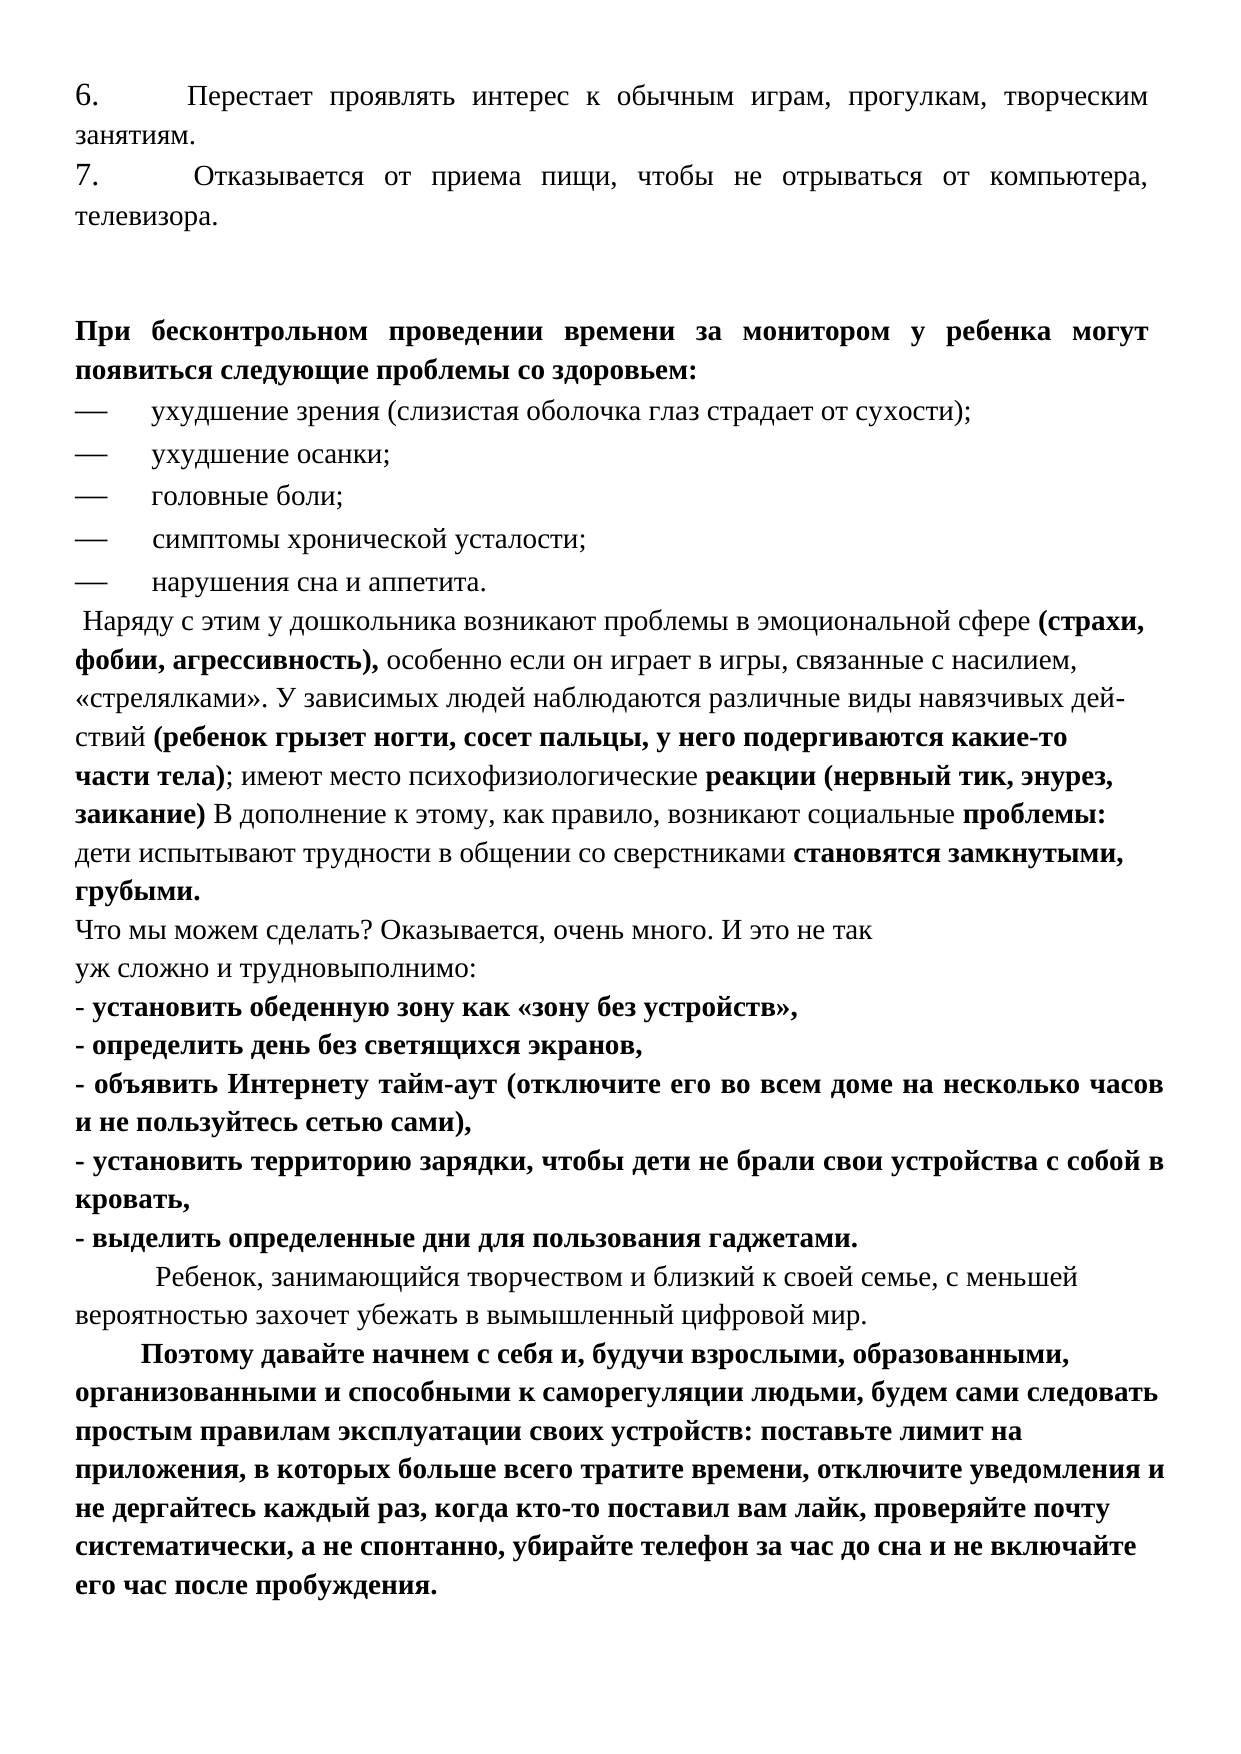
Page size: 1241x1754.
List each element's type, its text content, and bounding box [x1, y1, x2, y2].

list ухудшение зрения (слизистая оболочка глаз страдает от сухости); [75, 390, 1148, 427]
text Ребенок, занимающийся творчеством и близкий к своей семье, с меньшей вероятностью захочет убежать в вымышленный цифровой мир. [75, 1259, 1165, 1331]
text - установить обеденную зону как «зону без устройств», [75, 989, 1165, 1022]
list головные боли; [75, 476, 1165, 513]
text уж сложно и трудновыполнимо: [75, 950, 1165, 984]
text - объявить Интернету тайм-аут (отключите его во всем доме на несколько часов и не пользуйтесь сетью сами), [75, 1066, 1165, 1138]
list Отказывается от приема пищи, чтобы не отрываться от компьютера, телевизора. [75, 156, 1148, 231]
text При бесконтрольном проведении времени за монитором у ребенка могут появиться следующие проблемы со здоровьем: [75, 313, 1148, 385]
list нарушения сна и аппетита. [75, 561, 1148, 598]
list Перестает проявлять интерес к обычным играм, прогулкам, творческим занятиям. [75, 75, 1148, 151]
text - выделить определенные дни для пользования гаджетами. [75, 1220, 1165, 1254]
text - определить день без светящихся экранов, [75, 1027, 1165, 1061]
text Что мы можем сделать? Оказывается, очень много. И это не так [75, 912, 1148, 945]
list симптомы хронической усталости; [75, 518, 1148, 555]
text - установить территорию зарядки, чтобы дети не брали свои устройства с собой в кровать, [75, 1143, 1165, 1215]
text Наряду с этим у дошкольника возникают проблемы в эмоциональной сфере (страхи, фобии, агрессивность), особенно если он играет в игры, связанные с насилием, «стрелялками». У зависимых людей наблюдаются различные виды навязчивых действий (ребенок грызет ногти, сосет пальцы, у него подергиваются какие-то части тела); имеют место психофизиологические реакции (нервный тик, энурез, заикание) В дополнение к этому, как правило, возникают социальные проблемы: дети испытывают трудности в общении со сверстниками становятся замкнутыми, грубыми. [75, 603, 1148, 907]
text Поэтому давайте начнем с себя и, будучи взрослыми, образованными, организованными и способными к саморегуляции людьми, будем сами следовать простым правилам эксплуатации своих устройств: поставьте лимит на приложения, в которых больше всего тратите времени, отключите уведомления и не дергайтесь каждый раз, когда кто-то поставил вам лайк, проверяйте почту систематически, а не спонтанно, убирайте телефон за час до сна и не включайте его час после пробуждения. [75, 1336, 1165, 1601]
list ухудшение осанки; [75, 433, 1165, 470]
